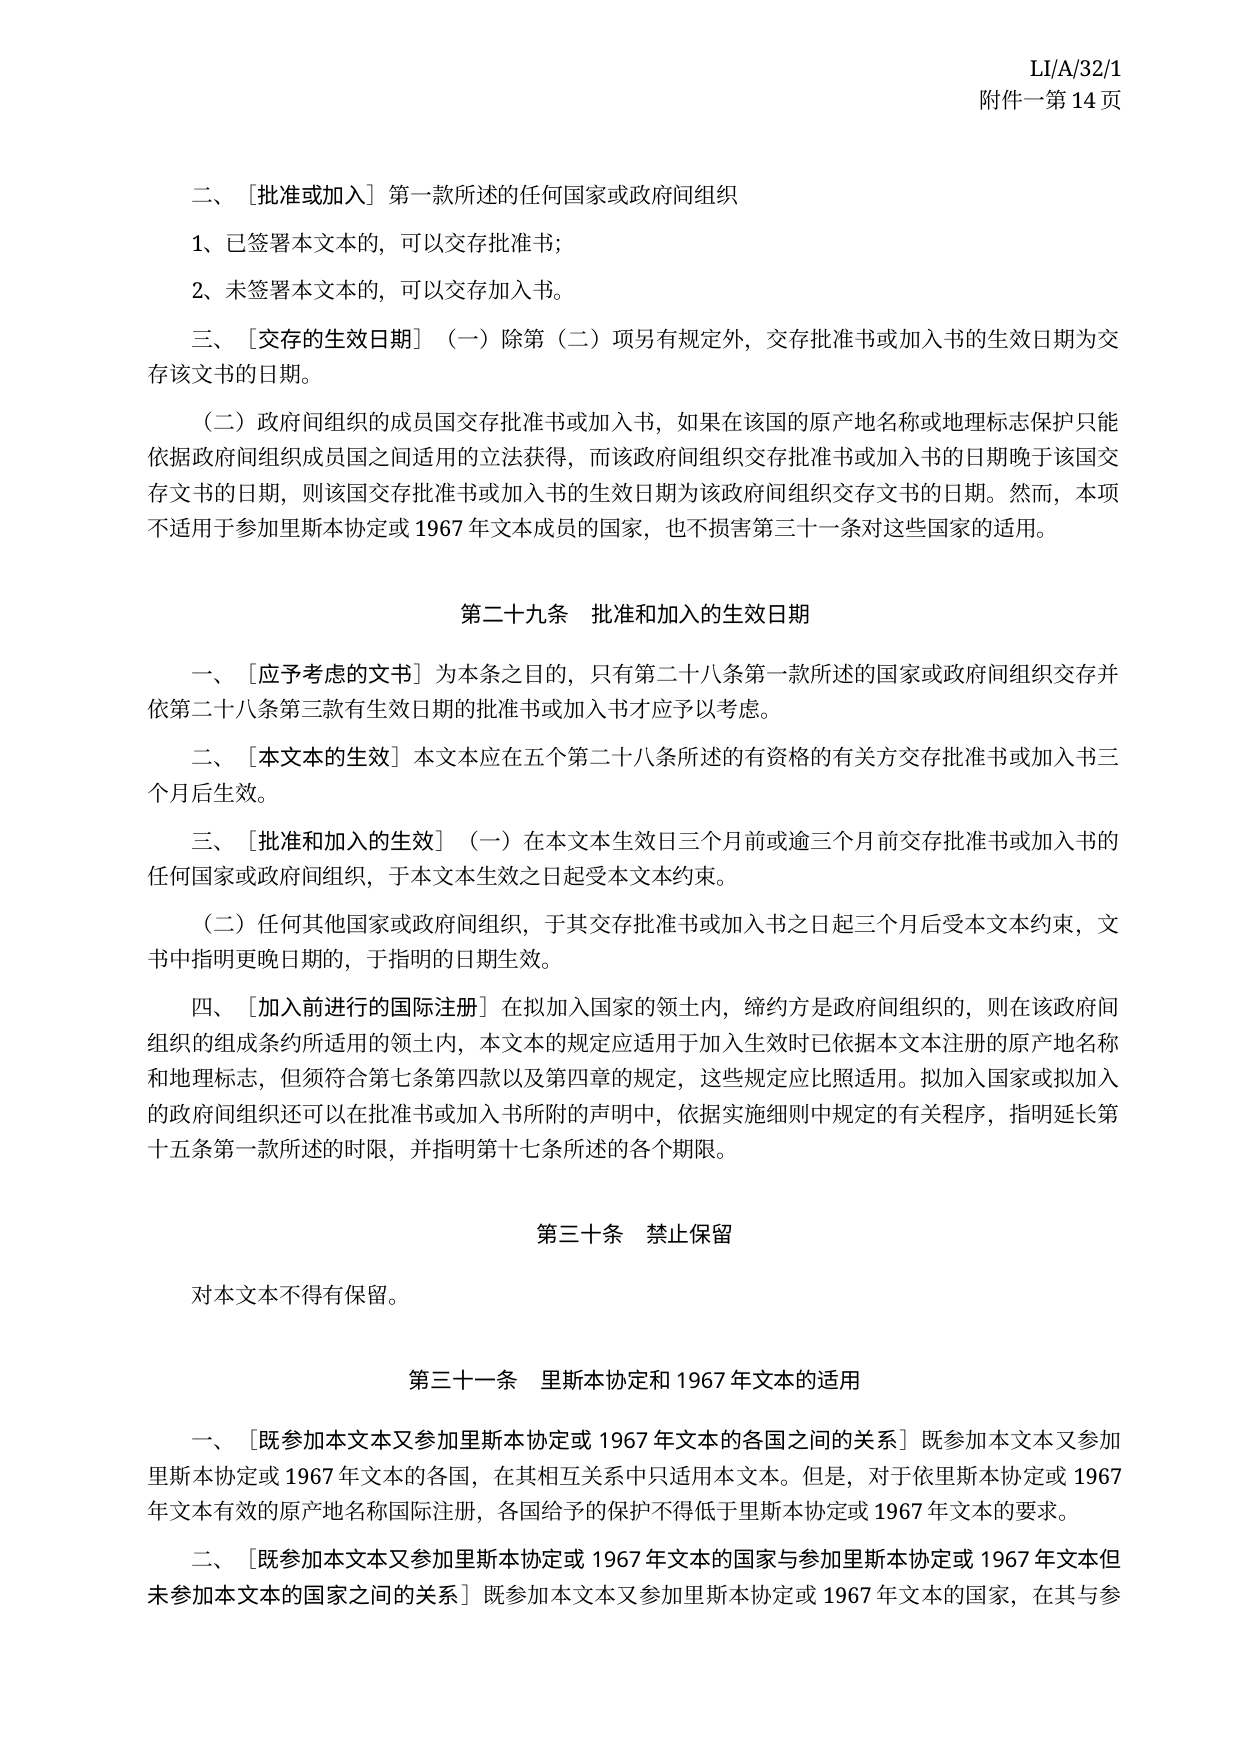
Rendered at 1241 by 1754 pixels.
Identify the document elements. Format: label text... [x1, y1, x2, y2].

text 一、［既参加本文本又参加里斯本协定或1967年文本的各国之间的关系］既参加本文本又参加里斯本协定或1967年文本的各国，在其相互关系中只适用本文本。但是，对于依里斯本协定或1967年文本有效的原产地名称国际注册，各国给予的保护不得低于里斯本协定或1967年文本的要求。 [148, 1420, 1122, 1526]
text （二）政府间组织的成员国交存批准书或加入书，如果在该国的原产地名称或地理标志保护只能依据政府间组织成员国之间适用的立法获得，而该政府间组织交存批准书或加入书的日期晚于该国交存文书的日期，则该国交存批准书或加入书的生效日期为该政府间组织交存文书的日期。然而，本项不适用于参加里斯本协定或1967年文本成员的国家，也不损害第三十一条对这些国家的适用。 [148, 401, 1122, 543]
text 三、［交存的生效日期］（一）除第（二）项另有规定外，交存批准书或加入书的生效日期为交存该文书的日期。 [148, 318, 1122, 389]
text 一、［应予考虑的文书］为本条之目的，只有第二十八条第一款所述的国家或政府间组织交存并依第二十八条第三款有生效日期的批准书或加入书才应予以考虑。 [148, 653, 1122, 724]
text 第二十九条 批准和加入的生效日期 [148, 593, 1122, 628]
text 三、［批准和加入的生效］（一）在本文本生效日三个月前或逾三个月前交存批准书或加入书的任何国家或政府间组织，于本文本生效之日起受本文本约束。 [148, 820, 1122, 891]
text 2、未签署本文本的，可以交存加入书。 [148, 270, 1122, 305]
text 第三十条 禁止保留 [148, 1214, 1122, 1249]
text 1、已签署本文本的，可以交存批准书； [148, 222, 1122, 257]
text 对本文本不得有保留。 [148, 1274, 1122, 1309]
text 第三十一条 里斯本协定和1967年文本的适用 [148, 1359, 1122, 1395]
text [148, 1539, 1122, 1609]
text 四、［加入前进行的国际注册］在拟加入国家的领土内，缔约方是政府间组织的，则在该政府间组织的组成条约所适用的领土内，本文本的规定应适用于加入生效时已依据本文本注册的原产地名称和地理标志，但须符合第七条第四款以及第四章的规定，这些规定应比照适用。拟加入国家或拟加入的政府间组织还可以在批准书或加入书所附的声明中，依据实施细则中规定的有关程序，指明延长第十五条第一款所述的时限，并指明第十七条所述的各个期限。 [148, 987, 1122, 1164]
text 二、［本文本的生效］本文本应在五个第二十八条所述的有资格的有关方交存批准书或加入书三个月后生效。 [148, 737, 1122, 807]
text （二）任何其他国家或政府间组织，于其交存批准书或加入书之日起三个月后受本文本约束，文书中指明更晚日期的，于指明的日期生效。 [148, 903, 1122, 974]
text 二、［批准或加入］第一款所述的任何国家或政府间组织 [148, 174, 1122, 209]
